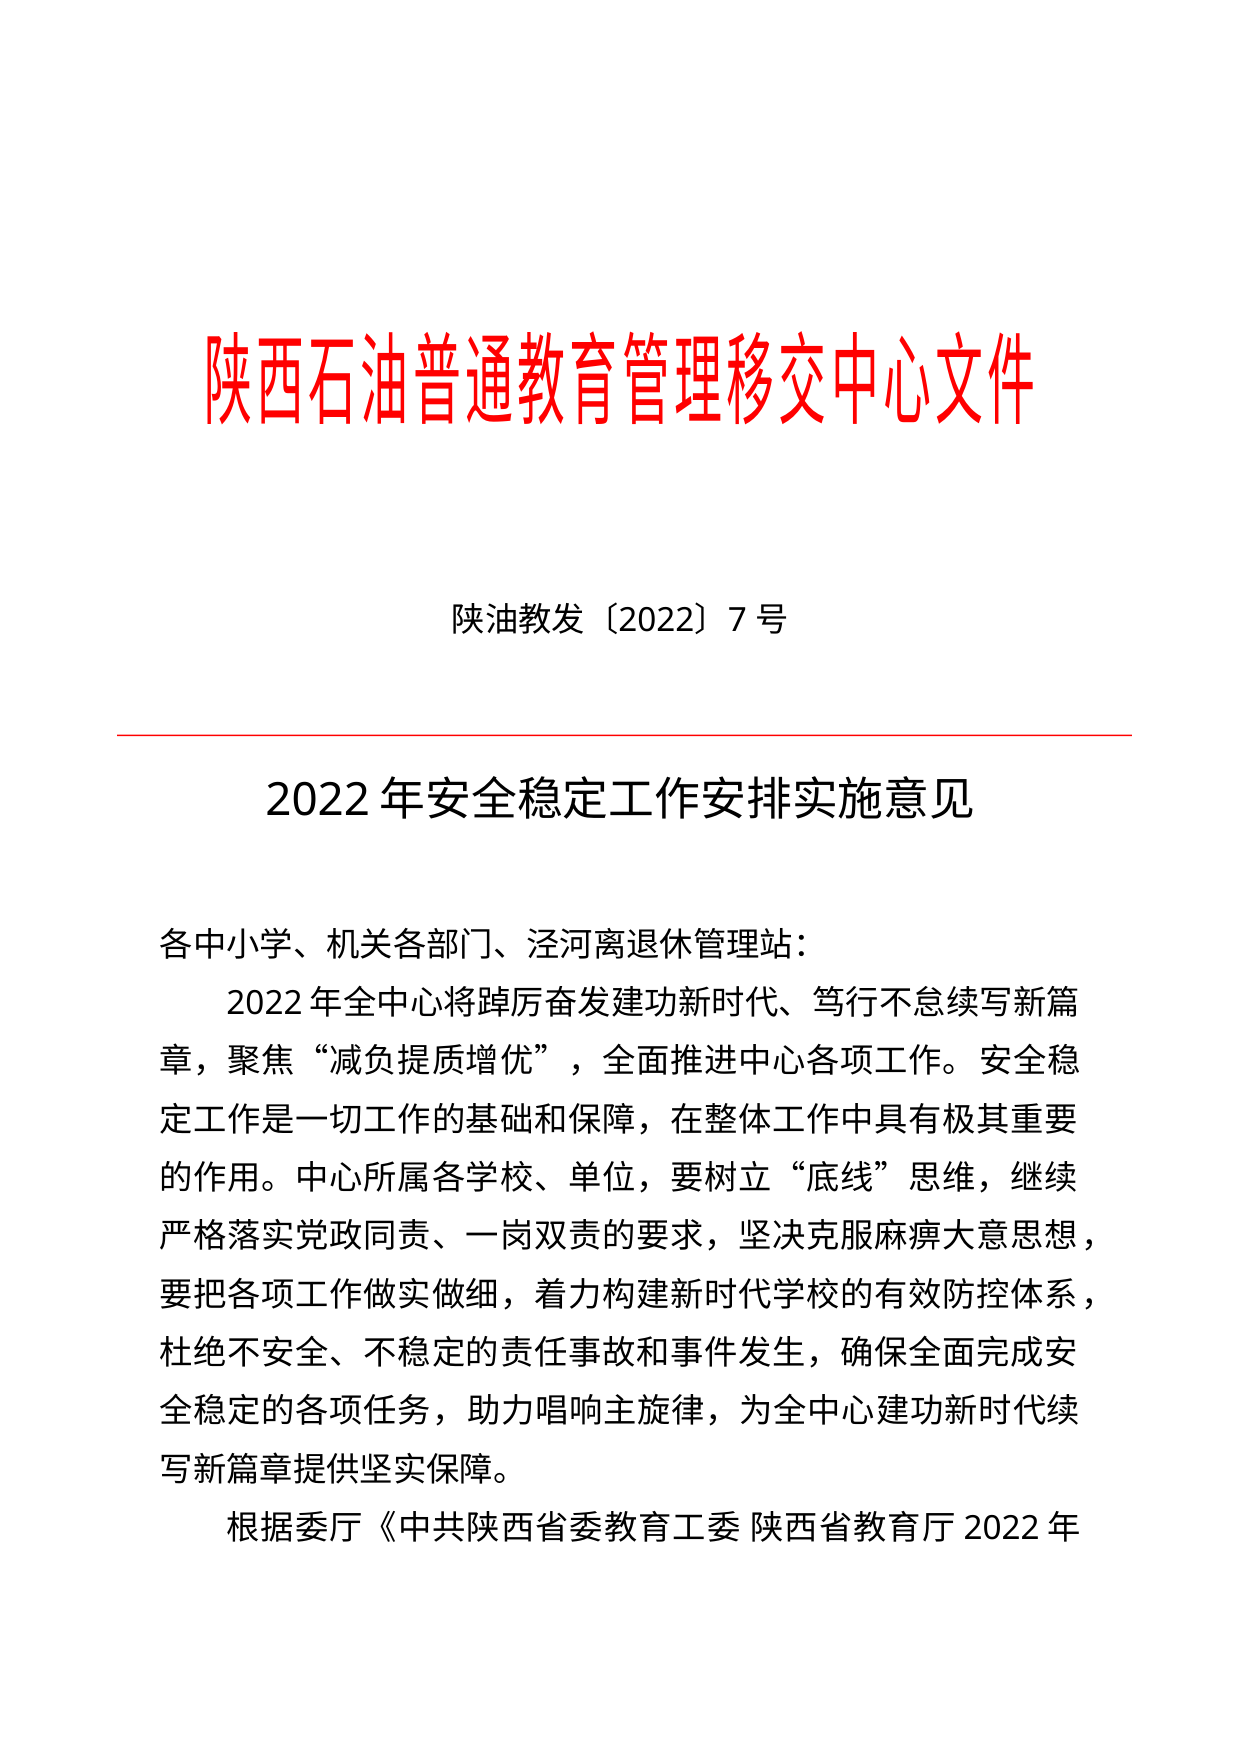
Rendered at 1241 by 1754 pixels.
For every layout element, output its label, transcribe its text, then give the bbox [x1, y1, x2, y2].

text 2022年全中心将踔厉奋发建功新时代、笃行不怠续写新篇章，聚焦“减负提质增优”，全面推进中心各项工作。安全稳定工作是一切工作的基础和保障，在整体工作中具有极其重要的作用。中心所属各学校、单位，要树立“底线”思维，继续严格落实党政同责、一岗双责的要求，坚决克服麻痹大意思想，要把各项工作做实做细，着力构建新时代学校的有效防控体系，杜绝不安全、不稳定的责任事故和事件发生，确保全面完成安全稳定的各项任务，助力唱响主旋律，为全中心建功新时代续写新篇章提供坚实保障。 [159, 968, 1081, 1493]
text 2022年安全稳定工作安排实施意见 [159, 747, 1081, 844]
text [159, 1493, 1081, 1551]
text 各中小学、机关各部门、泾河离退休管理站： [159, 909, 1081, 968]
text 陕西石油普通教育管理移交中心文件 [159, 292, 1081, 454]
text 陕油教发〔2022〕7 号 [159, 584, 1081, 649]
